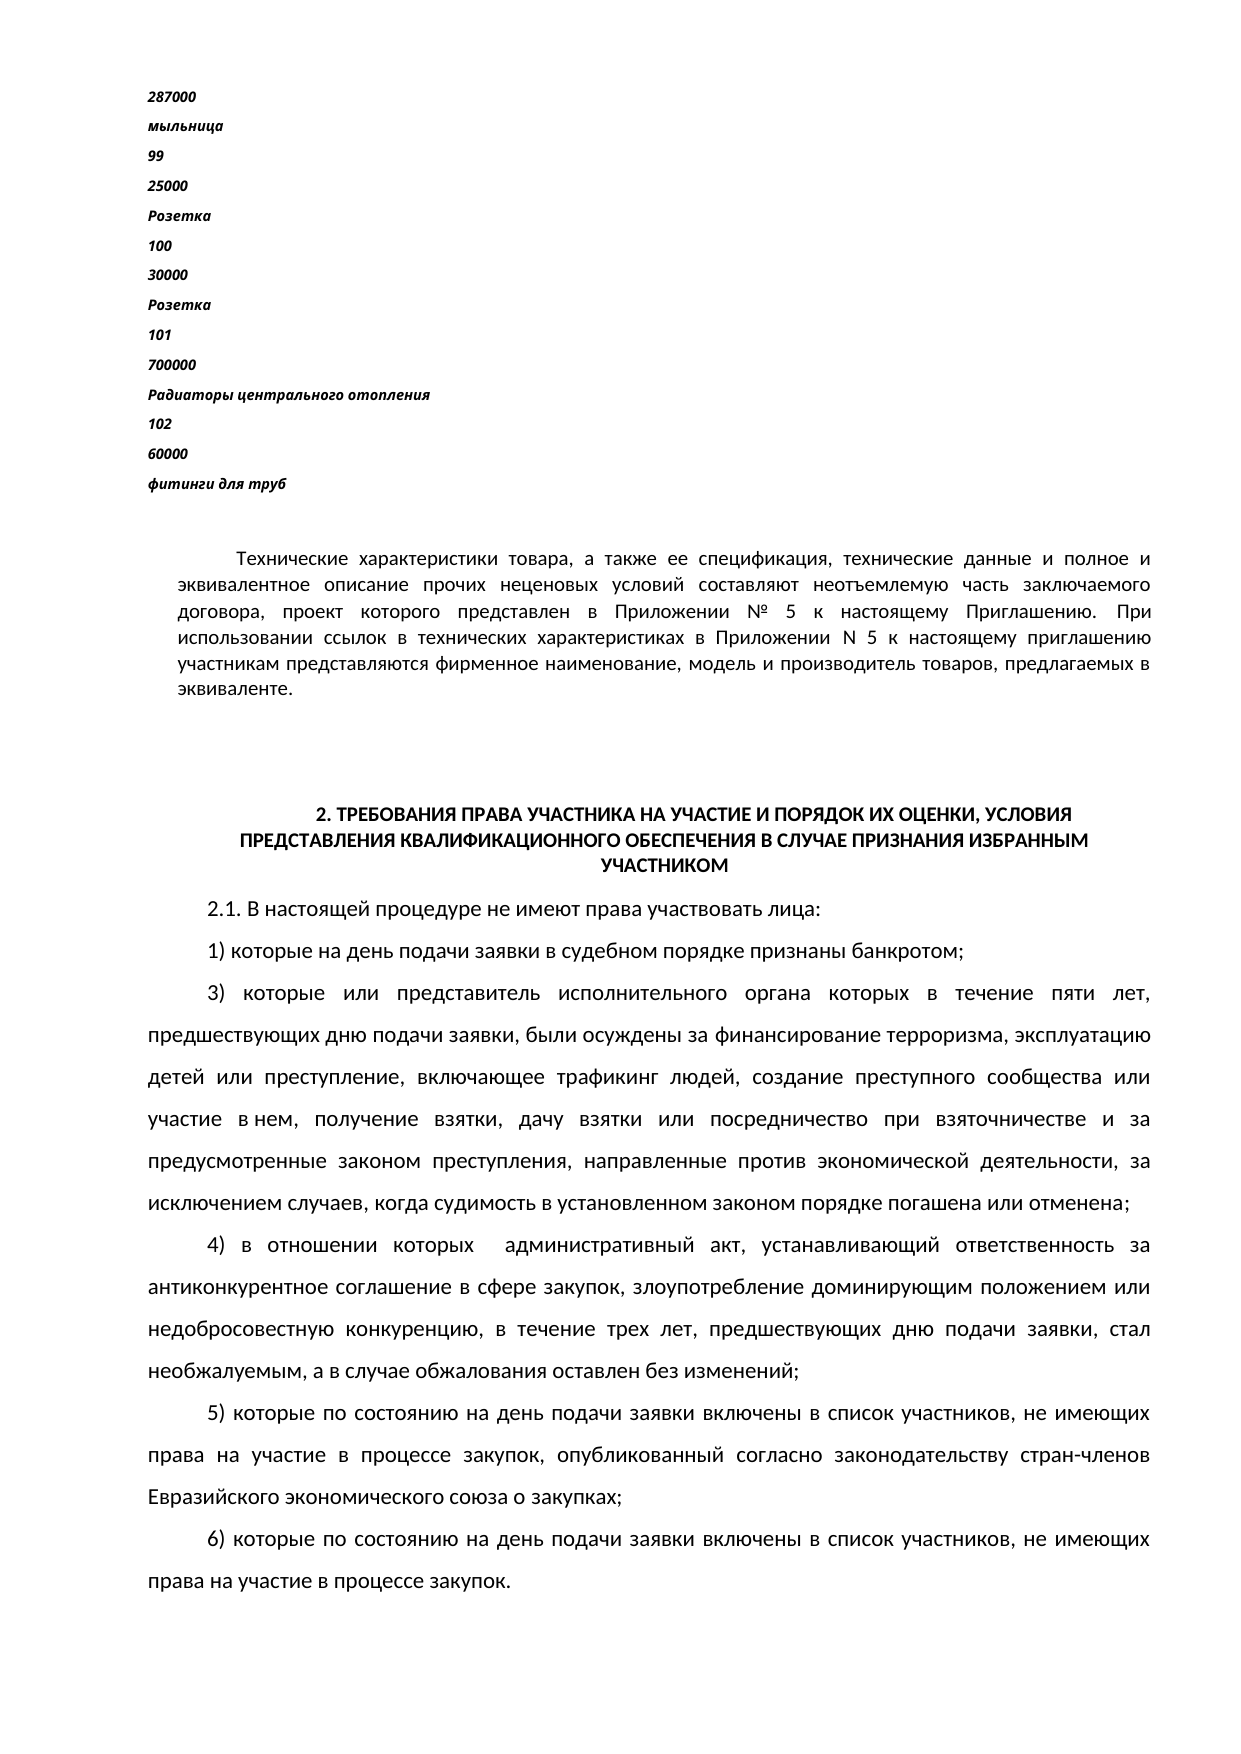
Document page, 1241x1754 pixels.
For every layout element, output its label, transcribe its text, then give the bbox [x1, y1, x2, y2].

text 3) которые или представитель исполнительного органа которых в течение пяти лет, предшествующих дню подачи заявки, были осуждены за финансирование терроризма, эксплуатацию детей или преступление, включающее трафикинг людей, создание преступного сообщества или участие в нем, получение взятки, дачу взятки или посредничество при взяточничестве и за предусмотренные законом преступления, направленные против экономической деятельности, за исключением случаев, когда судимость в установленном законом порядке погашена или отменена; [148, 978, 1152, 1216]
text 1) которые на день подачи заявки в судебном порядке признаны банкротом; [148, 936, 1152, 964]
text 2.1. В настоящей процедуре не имеют права участвовать лица: [148, 894, 1152, 922]
text 5) которые по состоянию на день подачи заявки включены в список участников, не имеющих права на участие в процессе закупок, опубликованный согласно законодательству стран-членов Евразийского экономического союза о закупках; [148, 1398, 1152, 1510]
text 2. ТРЕБОВАНИЯ ПРАВА УЧАСТНИКА НА УЧАСТИЕ И ПОРЯДОК ИХ ОЦЕНКИ, УСЛОВИЯ ПРЕДСТАВЛЕНИЯ КВАЛИФИКАЦИОННОГО ОБЕСПЕЧЕНИЯ В СЛУЧАЕ ПРИЗНАНИЯ ИЗБРАННЫМ УЧАСТНИКОМ [177, 801, 1152, 878]
text 6) которые по состоянию на день подачи заявки включены в список участников, не имеющих права на участие в процессе закупок. [148, 1524, 1152, 1594]
text Технические характеристики товара, а также ее спецификация, технические данные и полное и эквивалентное описание прочих неценовых условий составляют неотъемлемую часть заключаемого договора, проект которого представлен в Приложении № 5 к настоящему Приглашению. При использовании ссылок в технических характеристиках в Приложении N 5 к настоящему приглашению участникам представляются фирменное наименование, модель и производитель товаров, предлагаемых в эквиваленте. [177, 546, 1152, 701]
text 4) в отношении которых административный акт, устанавливающий ответственность за антиконкурентное соглашение в сфере закупок, злоупотребление доминирующим положением или недобросовестную конкуренцию, в течение трех лет, предшествующих дню подачи заявки, стал необжалуемым, а в случае обжалования оставлен без изменений; [148, 1230, 1152, 1384]
